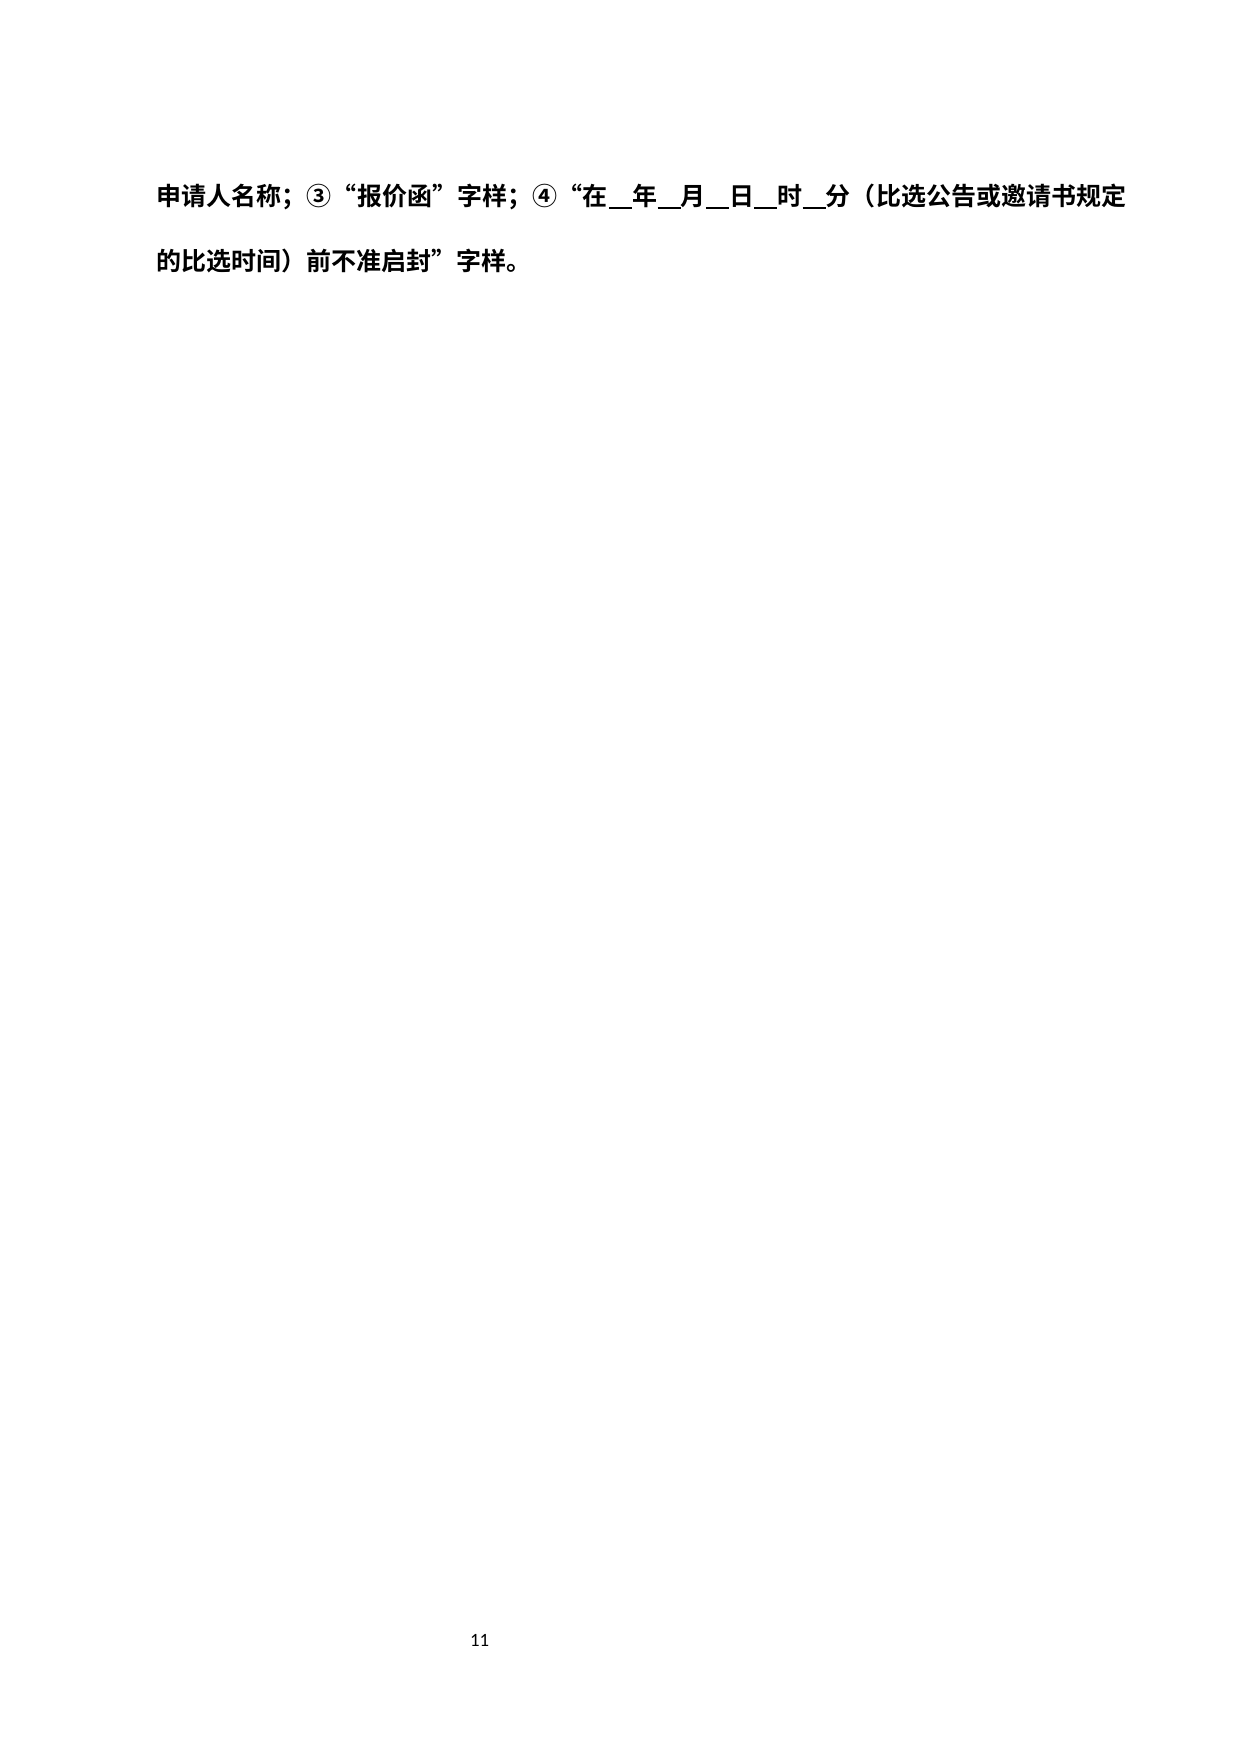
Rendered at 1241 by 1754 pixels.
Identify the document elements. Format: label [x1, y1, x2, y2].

list [156, 162, 1128, 292]
